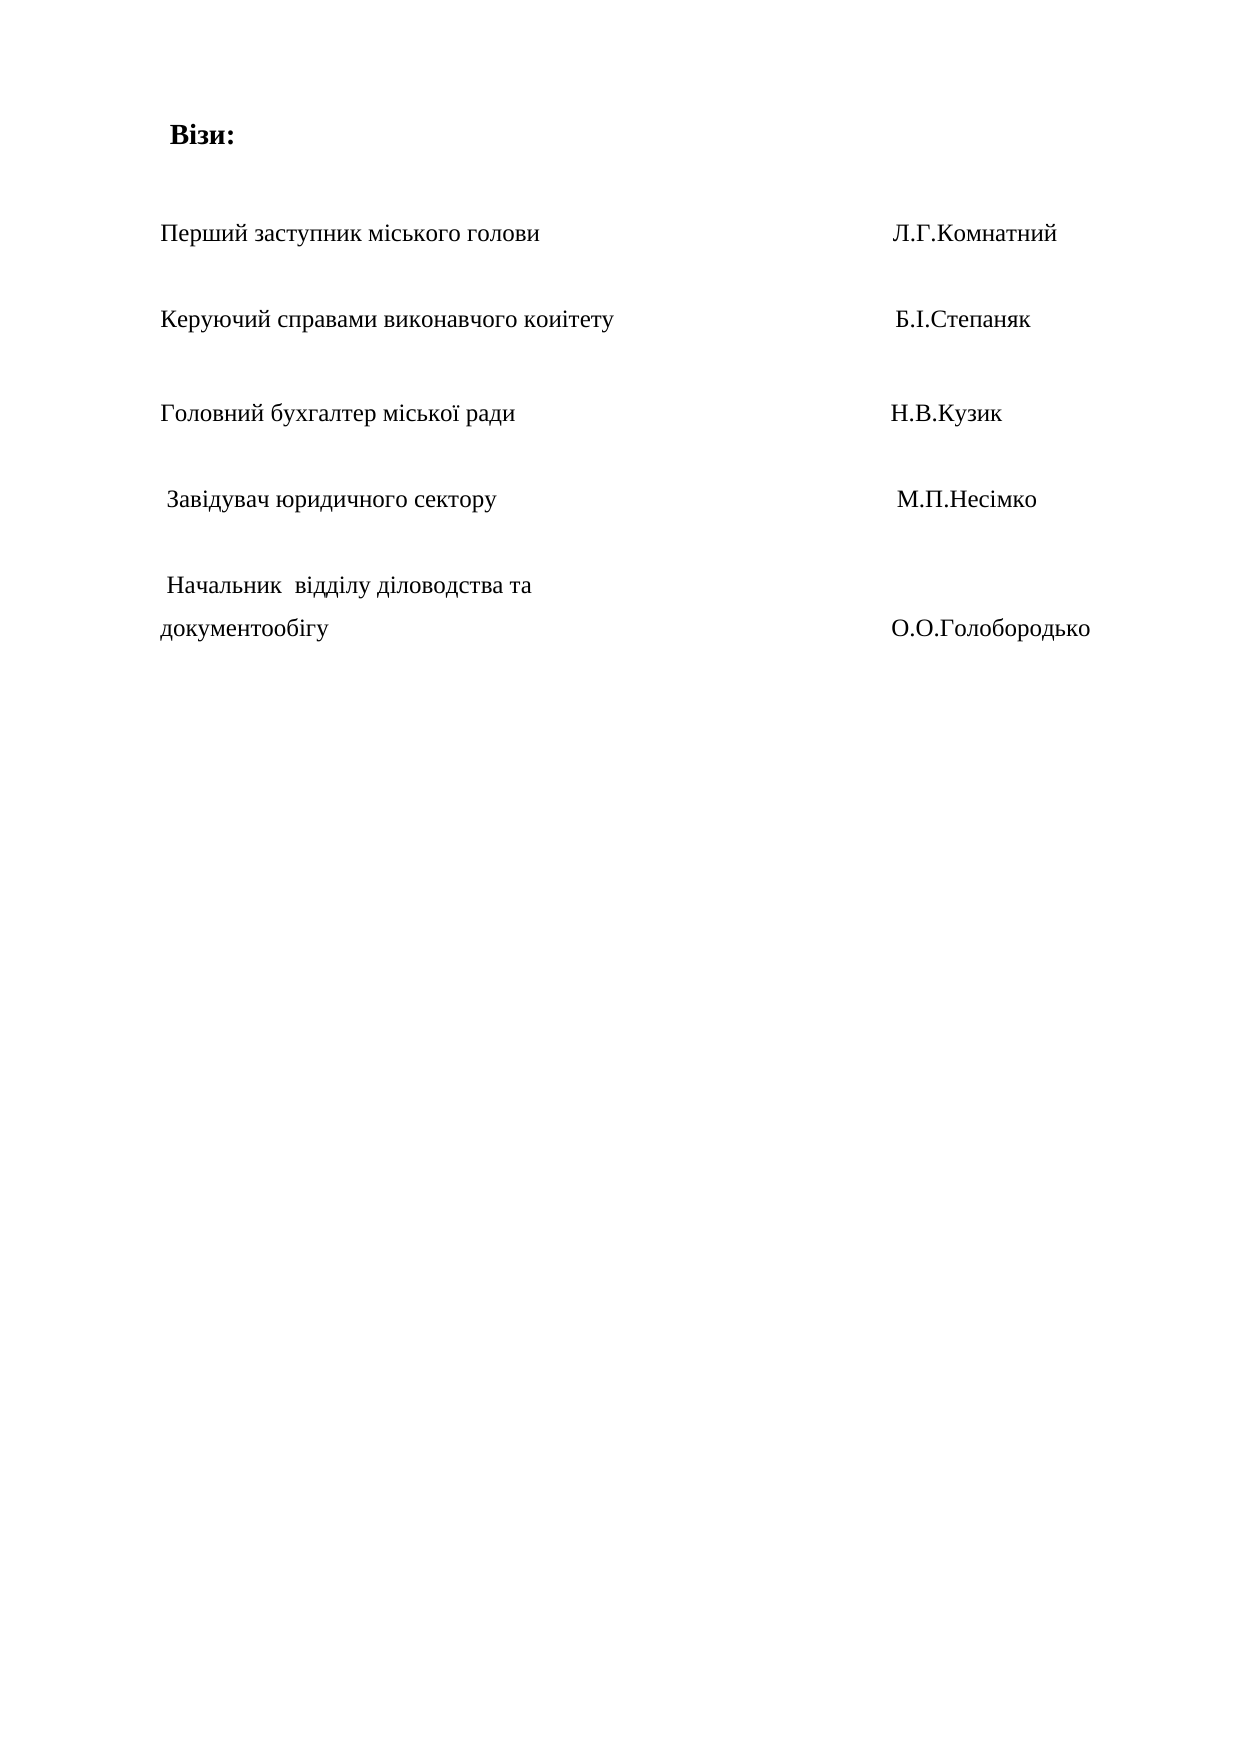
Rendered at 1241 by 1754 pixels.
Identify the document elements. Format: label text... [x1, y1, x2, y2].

text Візи: [148, 117, 1152, 151]
text Завідувач юридичного сектору М.П.Несімко [148, 484, 1152, 513]
text Керуючий справами виконавчого коиітету Б.І.Степаняк [148, 304, 1152, 333]
text документообігу О.О.Голобородько [148, 613, 1152, 642]
text Перший заступник міського голови Л.Г.Комнатний [148, 218, 1152, 247]
text Начальник відділу діловодства та [148, 570, 1152, 599]
text Головний бухгалтер міської ради Н.В.Кузик [148, 398, 1152, 426]
